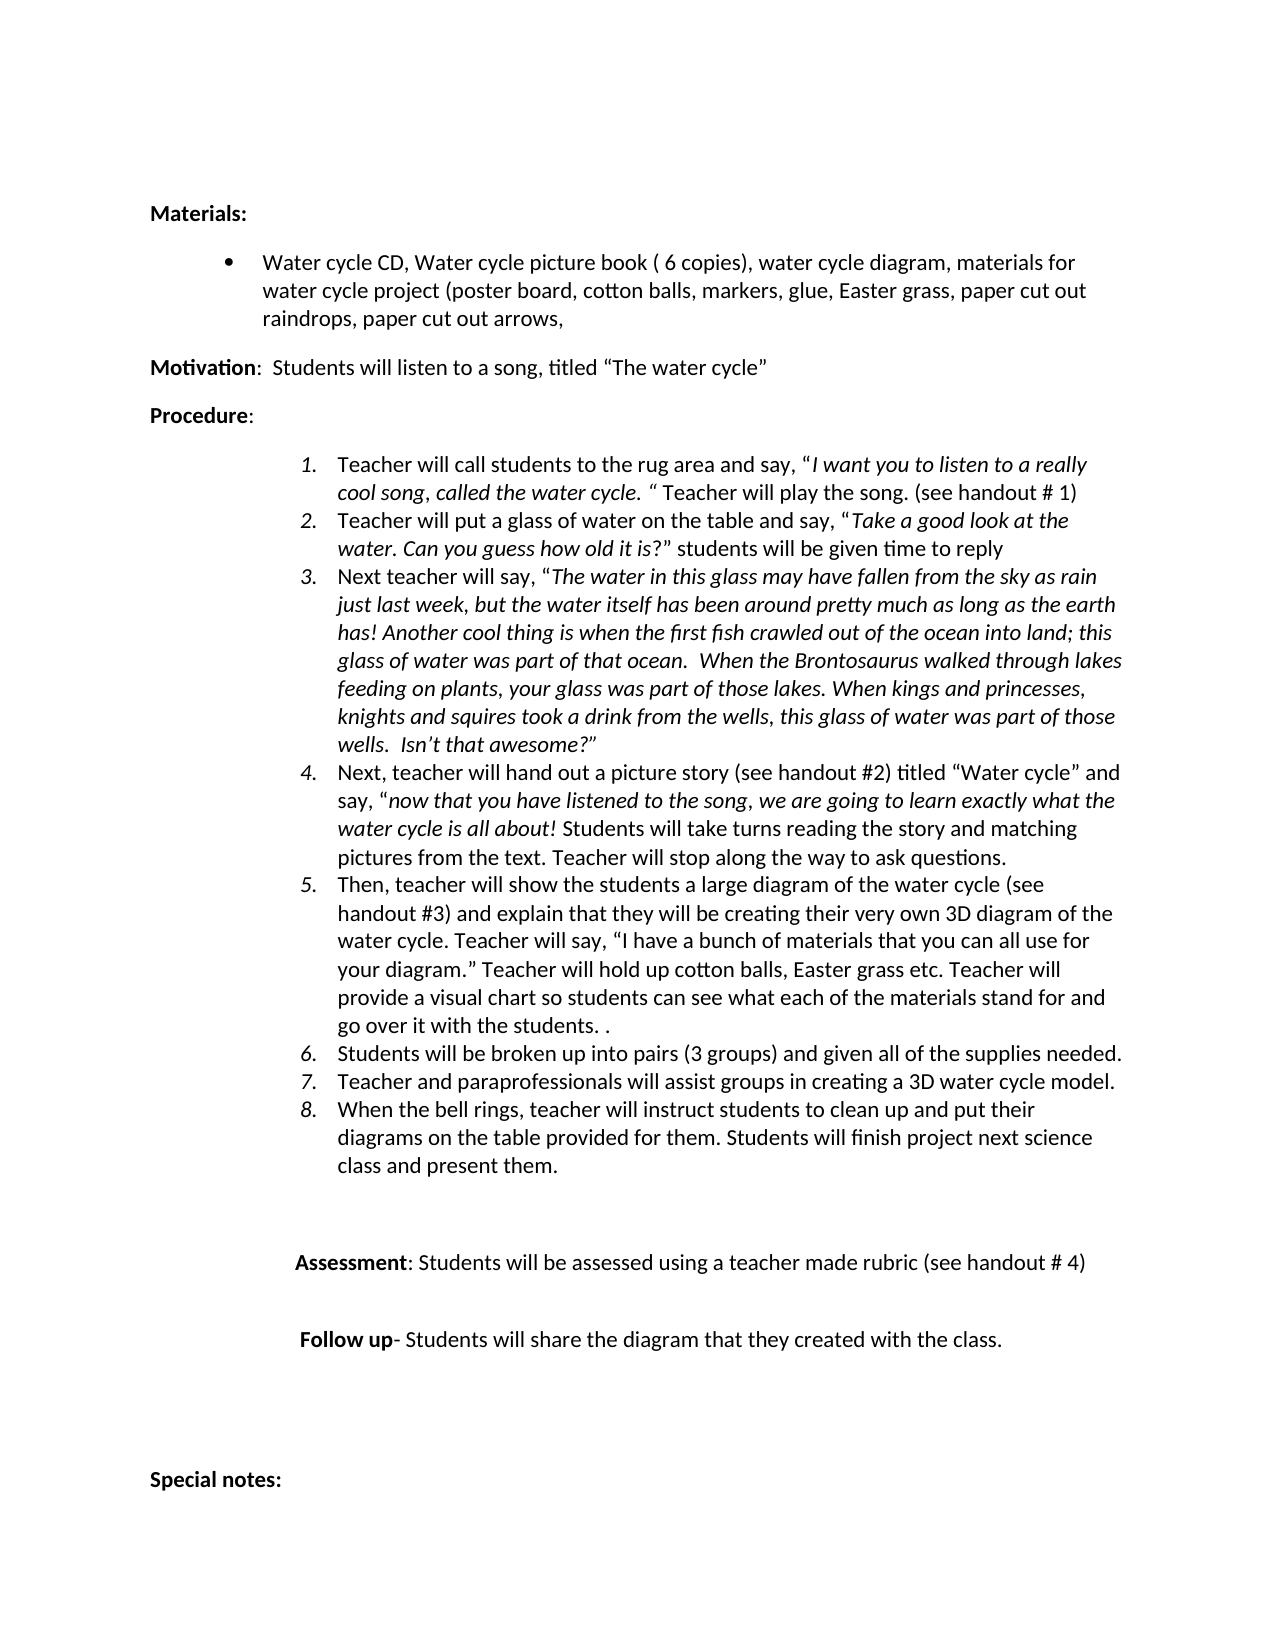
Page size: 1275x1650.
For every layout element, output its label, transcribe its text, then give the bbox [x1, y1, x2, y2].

text Motivation: Students will listen to a song, titled “The water cycle” [150, 353, 1125, 381]
text Special notes: [150, 1466, 1125, 1493]
list Next, teacher will hand out a picture story (see handout #2) titled “Water cycle” and say, “now that you have listened to the song, we are going to learn exactly what the water cycle is all about! Students will take turns reading the story and matching pictures from the text. Teacher will stop along the way to ask questions. [300, 758, 1125, 871]
list Then, teacher will show the students a large diagram of the water cycle (see handout #3) and explain that they will be creating their very own 3D diagram of the water cycle. Teacher will say, “I have a bunch of materials that you can all use for your diagram.” Teacher will hold up cotton balls, Easter grass etc. Teacher will provide a visual chart so students can see what each of the materials stand for and go over it with the students. . [300, 871, 1125, 1039]
list When the bell rings, teacher will instruct students to clean up and put their diagrams on the table provided for them. Students will finish project next science class and present them. [300, 1095, 1125, 1179]
text Follow up- Students will share the diagram that they created with the class. [150, 1325, 1125, 1353]
list Students will be broken up into pairs (3 groups) and given all of the supplies needed. [300, 1039, 1125, 1067]
list Teacher will put a glass of water on the table and say, “Take a good look at the water. Can you guess how old it is?” students will be given time to reply [300, 506, 1125, 562]
list Teacher and paraprofessionals will assist groups in creating a 3D water cycle model. [300, 1067, 1125, 1095]
list Teacher will call students to the rug area and say, “I want you to listen to a really cool song, called the water cycle. “ Teacher will play the song. (see handout # 1) [300, 450, 1125, 506]
list Next teacher will say, “The water in this glass may have fallen from the sky as rain just last week, but the water itself has been around pretty much as long as the earth has! Another cool thing is when the first fish crawled out of the ocean into land; this glass of water was part of that ocean. When the Brontosaurus walked through lakes feeding on plants, your glass was part of those lakes. When kings and princesses, knights and squires took a drink from the wells, this glass of water was part of those wells. Isn’t that awesome?” [300, 562, 1125, 758]
list Water cycle CD, Water cycle picture book ( 6 copies), water cycle diagram, materials for water cycle project (poster board, cotton balls, markers, glue, Easter grass, paper cut out raindrops, paper cut out arrows, [225, 248, 1125, 332]
text Procedure: [150, 401, 1125, 429]
text Assessment: Students will be assessed using a teacher made rubric (see handout # 4) [150, 1248, 1125, 1277]
text Materials: [150, 199, 1125, 227]
